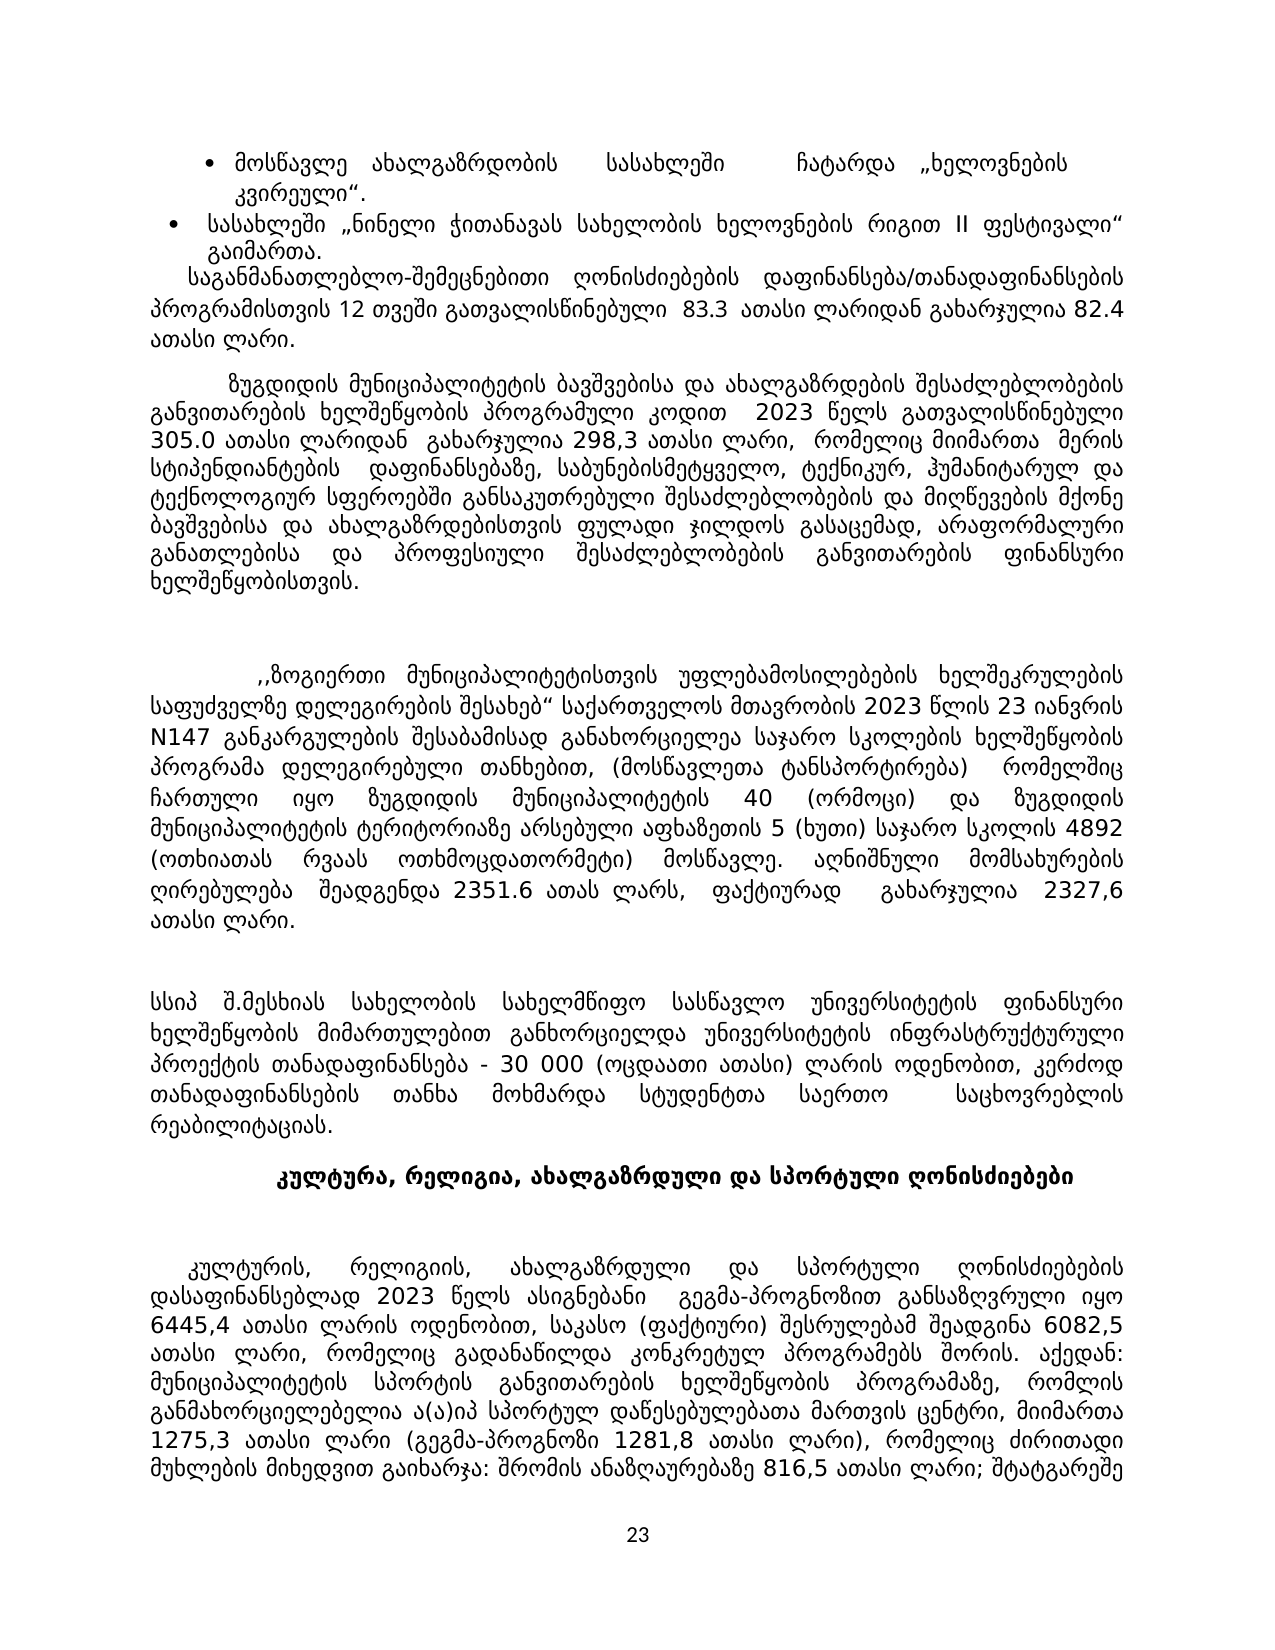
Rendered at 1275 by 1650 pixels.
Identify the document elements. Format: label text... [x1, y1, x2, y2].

list მოსწავლე ახალგაზრდობის სასახლეში ჩატარდა „ხელოვნების კვირეული“. [206, 150, 1069, 207]
text კულტურა, რელიგია, ახალგაზრდული და სპორტული ღონისძიებები [150, 1163, 1125, 1190]
text ზუგდიდის მუნიციპალიტეტის ბავშვებისა და ახალგაზრდების შესაძლებლობების განვითარების ხელშეწყობის პროგრამული კოდით 2023 წელს გათვალისწინებული 305.0 ათასი ლარიდან გახარჯულია 298,3 ათასი ლარი, რომელიც მიიმართა მერის სტიპენდიანტების დაფინანსებაზე, საბუნებისმეტყველო, ტექნიკურ, ჰუმანიტარულ და ტექნოლოგიურ სფეროებში განსაკუთრებული შესაძლებლობების და მიღწევების მქონე ბავშვებისა და ახალგაზრდებისთვის ფულადი ჯილდოს გასაცემად, არაფორმალური განათლებისა და პროფესიული შესაძლებლობების განვითარების ფინანსური ხელშეწყობისთვის. [150, 371, 1125, 595]
text ,,ზოგიერთი მუნიციპალიტეტისთვის უფლებამოსილებების ხელშეკრულების საფუძველზე დელეგირების შესახებ“ საქართველოს მთავრობის 2023 წლის 23 იანვრის N147 განკარგულების შესაბამისად განახორციელეა საჯარო სკოლების ხელშეწყობის პროგრამა დელეგირებული თანხებით, (მოსწავლეთა ტანსპორტირება) რომელშიც ჩართული იყო ზუგდიდის მუნიციპალიტეტის 40 (ორმოცი) და ზუგდიდის მუნიციპალიტეტის ტერიტორიაზე არსებული აფხაზეთის 5 (ხუთი) საჯარო სკოლის 4892 (ოთხიათას რვაას ოთხმოცდათორმეტი) მოსწავლე. აღნიშნული მომსახურების ღირებულება შეადგენდა 2351.6 ათას ლარს, ფაქტიურად გახარჯულია 2327,6 ათასი ლარი. [150, 662, 1125, 934]
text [150, 1254, 1125, 1482]
list სასახლეში „ნინელი ჭითანავას სახელობის ხელოვნების რიგით II ფესტივალი“ გაიმართა. [169, 211, 1125, 264]
text სსიპ შ.მესხიას სახელობის სახელმწიფო სასწავლო უნივერსიტეტის ფინანსური ხელშეწყობის მიმართულებით განხორციელდა უნივერსიტეტის ინფრასტრუქტურული პროექტის თანადაფინანსება - 30 000 (ოცდაათი ათასი) ლარის ოდენობით, კერძოდ თანადაფინანსების თანხა მოხმარდა სტუდენტთა საერთო საცხოვრებლის რეაბილიტაციას. [150, 989, 1125, 1139]
text საგანმანათლებლო-შემეცნებითი ღონისძიებების დაფინანსება/თანადაფინანსების პროგრამისთვის 12 თვეში გათვალისწინებული 83.3 ათასი ლარიდან გახარჯულია 82.4 ათასი ლარი. [150, 264, 1125, 353]
